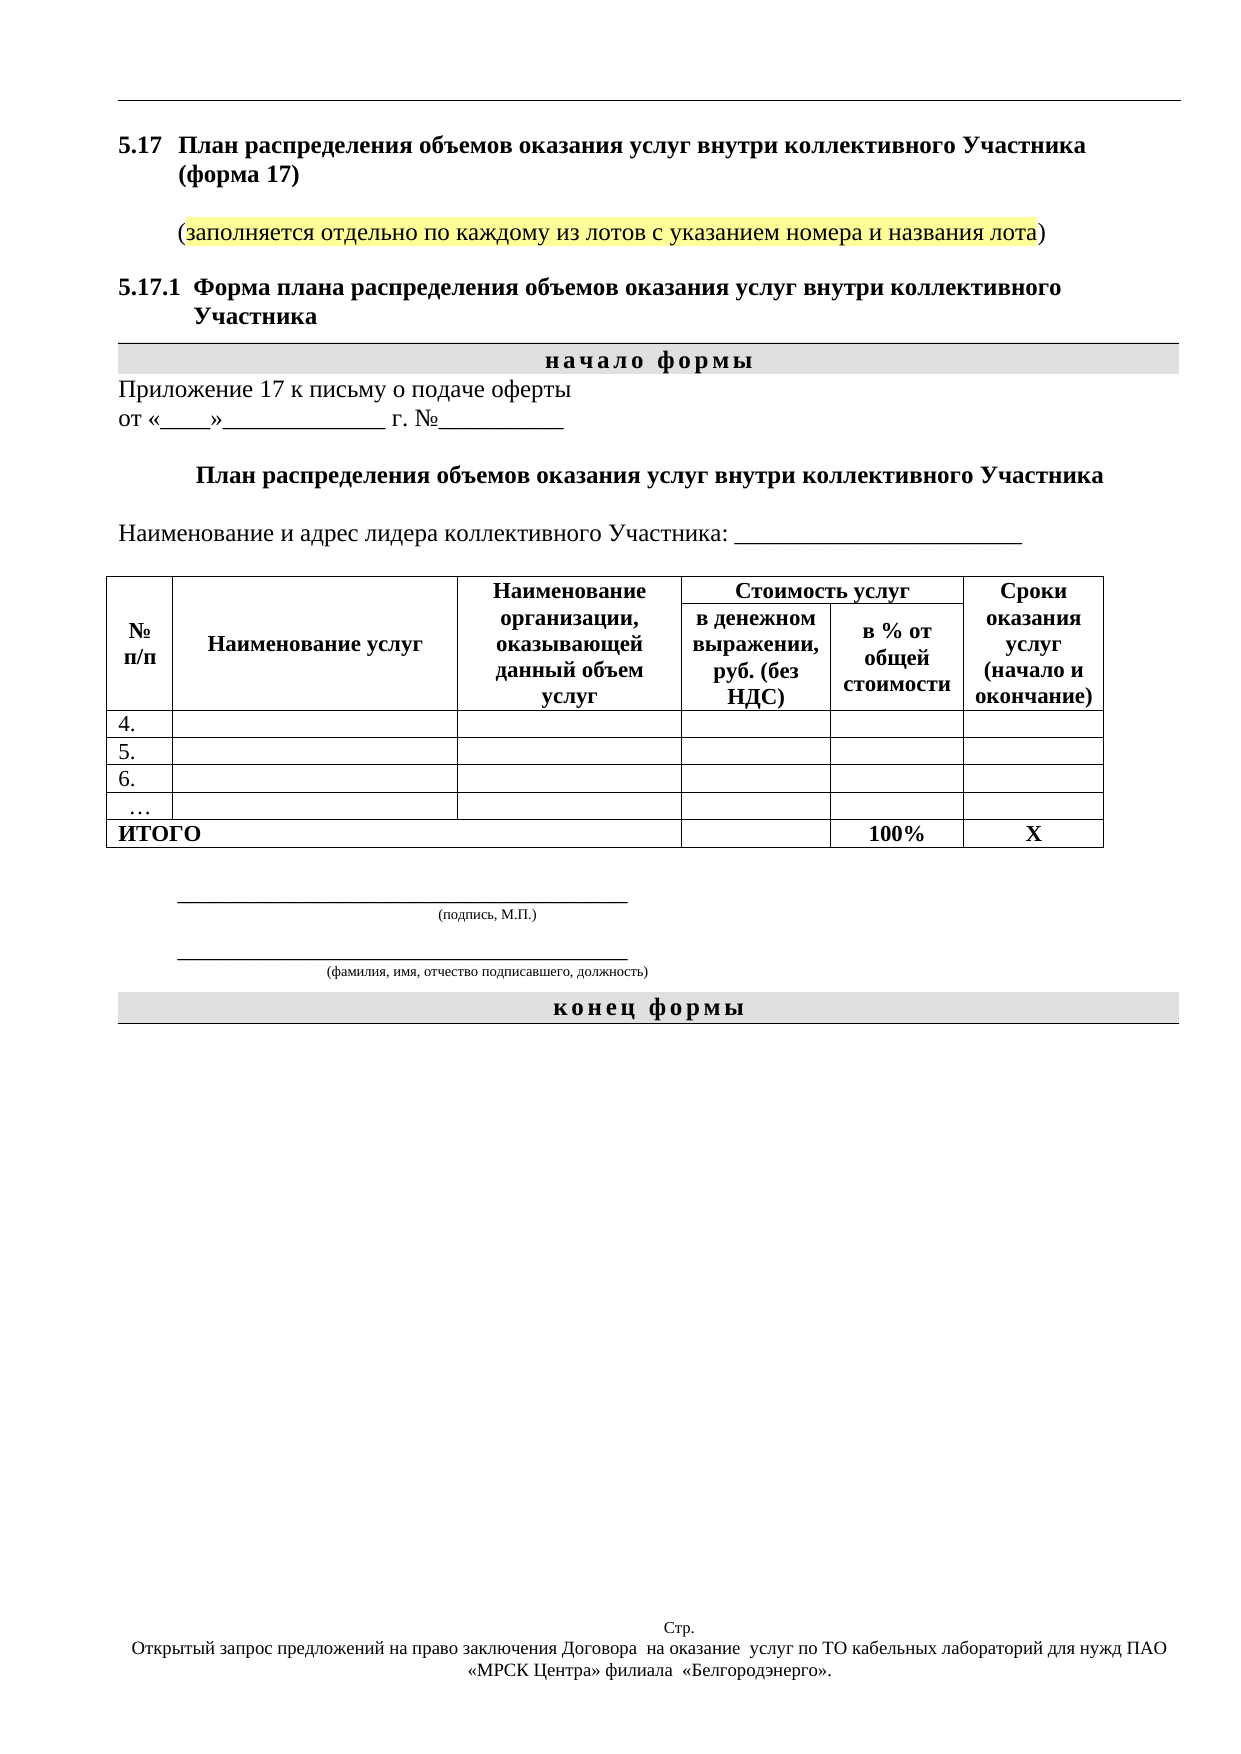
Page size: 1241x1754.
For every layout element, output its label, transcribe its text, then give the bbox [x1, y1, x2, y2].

table_cell [173, 738, 457, 764]
table_cell [964, 793, 1103, 819]
table_cell [173, 793, 457, 819]
table_cell [173, 765, 457, 792]
text (подпись, М.П.) [118, 906, 797, 934]
table_cell [107, 711, 172, 737]
text (фамилия, имя, отчество подписавшего, должность) [118, 963, 797, 992]
table_cell Х [964, 820, 1103, 847]
text Приложение 17 к письму о подаче оферты от «____»_____________ г. №__________ [118, 374, 1181, 432]
subtitle План распределения объемов оказания услуг внутри коллективного Участника (форма 17) [118, 130, 1181, 188]
table_cell [107, 738, 172, 764]
table_header № п/п [107, 577, 172, 709]
table_cell … [107, 793, 172, 819]
table_cell [173, 711, 457, 737]
table_cell [682, 711, 830, 737]
text ____________________________________ [118, 877, 1181, 906]
table_cell [682, 738, 830, 764]
table_cell [831, 711, 963, 737]
subtitle Форма плана распределения объемов оказания услуг внутри коллективного Участника [118, 272, 1181, 330]
table_cell [458, 793, 681, 819]
table_cell [831, 765, 963, 792]
text Наименование и адрес лидера коллективного Участника: _______________________ [118, 518, 1181, 547]
table_cell [458, 711, 681, 737]
table_cell [458, 765, 681, 792]
table_header Наименование услуг [173, 577, 457, 709]
table_cell [682, 765, 830, 792]
table_header Стоимость услуг [682, 577, 963, 603]
table_cell [682, 820, 830, 847]
table_cell ИТОГО [107, 820, 681, 847]
table_cell [831, 738, 963, 764]
table_cell в денежном выражении, руб. (без НДС) [682, 604, 830, 709]
text План распределения объемов оказания услуг внутри коллективного Участника [118, 461, 1181, 489]
table_cell [964, 738, 1103, 764]
text начало формы [118, 344, 1179, 374]
table_header Сроки оказания услуг (начало и окончание) [964, 577, 1103, 709]
table_cell [831, 793, 963, 819]
table_cell [682, 793, 830, 819]
table_header Наименование организации, оказывающей данный объем услуг [458, 577, 681, 709]
table_cell [107, 765, 172, 792]
table_cell [964, 765, 1103, 792]
table_cell [458, 738, 681, 764]
text конец формы [118, 992, 1179, 1023]
table_cell [964, 711, 1103, 737]
table_cell 100% [831, 820, 963, 847]
table_cell в % от общей стоимости [831, 604, 963, 709]
text ____________________________________ [118, 934, 1181, 963]
